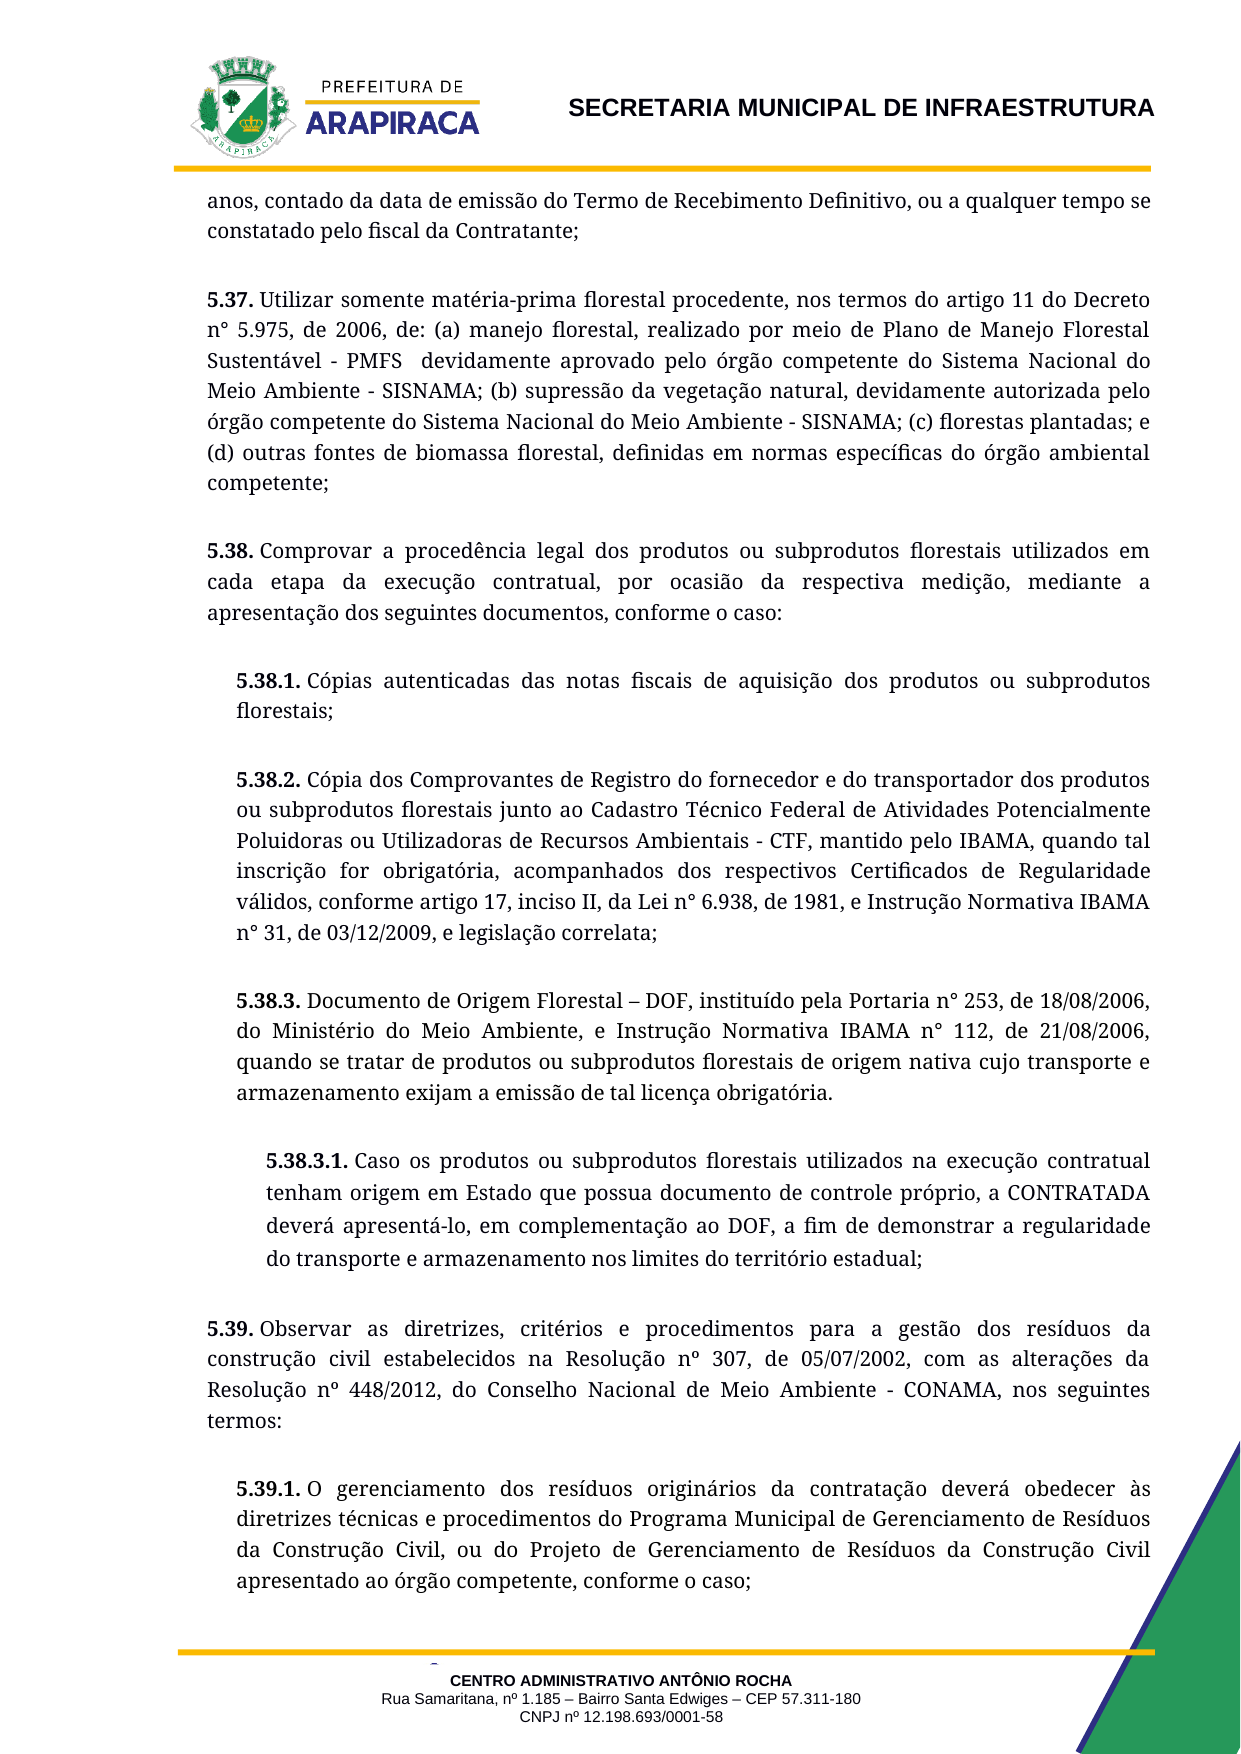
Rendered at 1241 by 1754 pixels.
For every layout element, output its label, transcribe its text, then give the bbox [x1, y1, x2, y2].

list Cópia dos Comprovantes de Registro do fornecedor e do transportador dos produtos ou subprodutos florestais junto ao Cadastro Técnico Federal de Atividades Potencialmente Poluidoras ou Utilizadoras de Recursos Ambientais - CTF, mantido pelo IBAMA, quando tal inscrição for obrigatória, acompanhados dos respectivos Certificados de Regularidade válidos, conforme artigo 17, inciso II, da Lei n° 6.938, de 1981, e Instrução Normativa IBAMA n° 31, de 03/12/2009, e legislação correlata; [236, 765, 1152, 946]
list Observar as diretrizes, critérios e procedimentos para a gestão dos resíduos da construção civil estabelecidos na Resolução nº 307, de 05/07/2002, com as alterações da Resolução nº 448/2012, do Conselho Nacional de Meio Ambiente - CONAMA, nos seguintes termos: [207, 1314, 1152, 1434]
list Cópias autenticadas das notas fiscais de aquisição dos produtos ou subprodutos florestais; [236, 666, 1152, 725]
picture [188, 54, 484, 162]
list Utilizar somente matéria-prima florestal procedente, nos termos do artigo 11 do Decreto n° 5.975, de 2006, de: (a) manejo florestal, realizado por meio de Plano de Manejo Florestal Sustentável - PMFS devidamente aprovado pelo órgão competente do Sistema Nacional do Meio Ambiente - SISNAMA; (b) supressão da vegetação natural, devidamente autorizada pelo órgão competente do Sistema Nacional do Meio Ambiente - SISNAMA; (c) florestas plantadas; e (d) outras fontes de biomassa florestal, definidas em normas específicas do órgão ambiental competente; [207, 285, 1152, 497]
list Comprovar a procedência legal dos produtos ou subprodutos florestais utilizados em cada etapa da execução contratual, por ocasião da respectiva medição, mediante a apresentação dos seguintes documentos, conforme o caso: [207, 537, 1152, 626]
list Caso os produtos ou subprodutos florestais utilizados na execução contratual tenham origem em Estado que possua documento de controle próprio, a CONTRATADA deverá apresentá-lo, em complementação ao DOF, a fim de demonstrar a regularidade do transporte e armazenamento nos limites do território estadual; [266, 1146, 1152, 1272]
list O gerenciamento dos resíduos originários da contratação deverá obedecer às diretrizes técnicas e procedimentos do Programa Municipal de Gerenciamento de Resíduos da Construção Civil, ou do Projeto de Gerenciamento de Resíduos da Construção Civil apresentado ao órgão competente, conforme o caso; [236, 1474, 1152, 1594]
list Documento de Origem Florestal – DOF, instituído pela Portaria n° 253, de 18/08/2006, do Ministério do Meio Ambiente, e Instrução Normativa IBAMA n° 112, de 21/08/2006, quando se tratar de produtos ou subprodutos florestais de origem nativa cujo transporte e armazenamento exijam a emissão de tal licença obrigatória. [236, 986, 1152, 1106]
